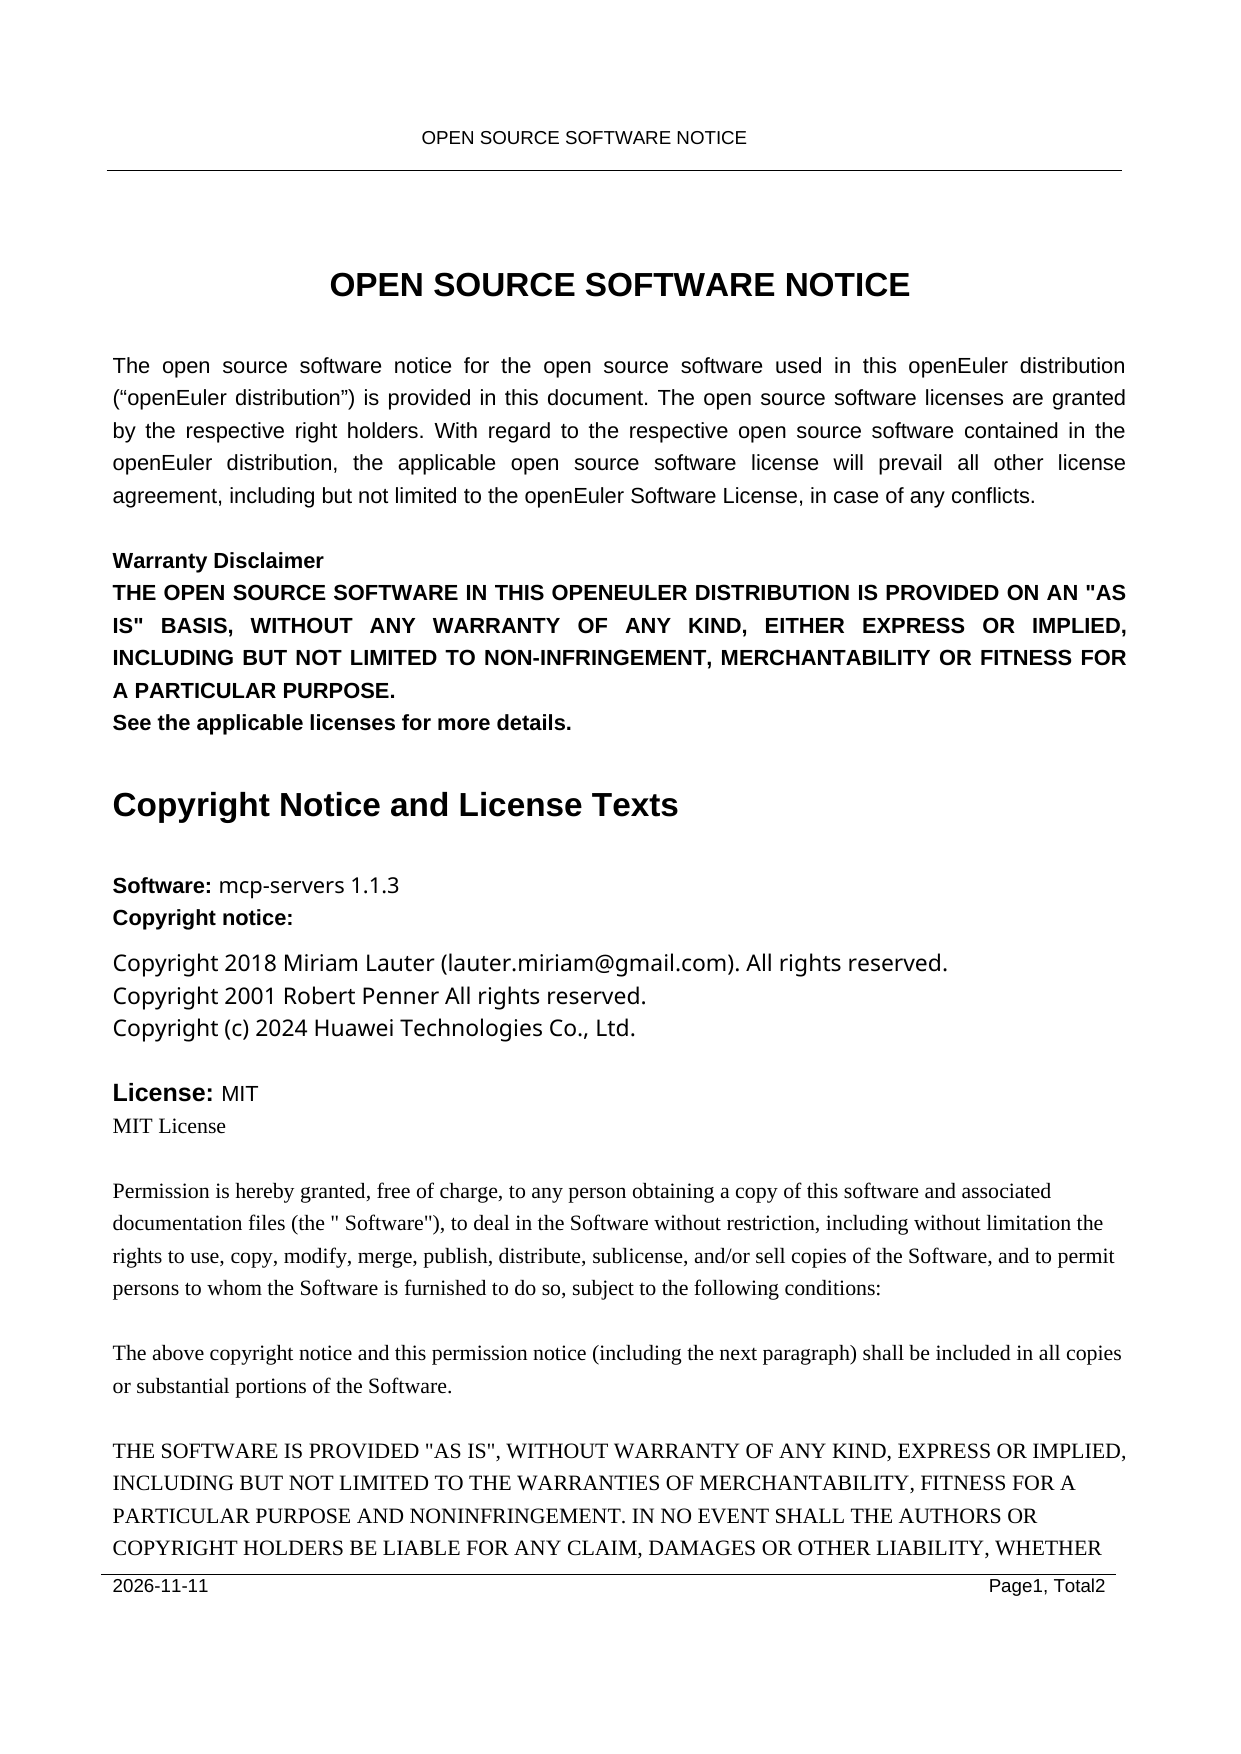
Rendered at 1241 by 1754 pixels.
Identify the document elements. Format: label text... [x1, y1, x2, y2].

text THE OPEN SOURCE SOFTWARE IN THIS OPENEULER DISTRIBUTION IS PROVIDED ON AN "AS IS" BASIS, WITHOUT ANY WARRANTY OF ANY KIND, EITHER EXPRESS OR IMPLIED, INCLUDING BUT NOT LIMITED TO NON-INFRINGEMENT, MERCHANTABILITY OR FITNESS FOR A PARTICULAR PURPOSE. See the applicable licenses for more details. [112, 576, 1128, 739]
text Copyright 2018 Miriam Lauter (lauter.miriam@gmail.com). All rights reserved. Copyright 2001 Robert Penner All rights reserved. Copyright (c) 2024 Huawei Technologies Co., Ltd. [112, 947, 1128, 1077]
text The open source software notice for the open source software used in this openEuler distribution (“openEuler distribution”) is provided in this document. The open source software licenses are granted by the respective right holders. With regard to the respective open source software contained in the openEuler distribution, the applicable open source software license will prevail all other license agreement, including but not limited to the openEuler Software License, in case of any conflicts. [112, 349, 1128, 511]
text Copyright notice: [112, 901, 1128, 934]
title Software: mcp-servers 1.1.3 [112, 869, 1128, 901]
text License: MIT [112, 1077, 1128, 1109]
text Copyright Notice and License Texts [112, 771, 1128, 836]
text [112, 1109, 1128, 1564]
text OPEN SOURCE SOFTWARE NOTICE [112, 251, 1128, 316]
text Warranty Disclaimer [112, 544, 1128, 576]
